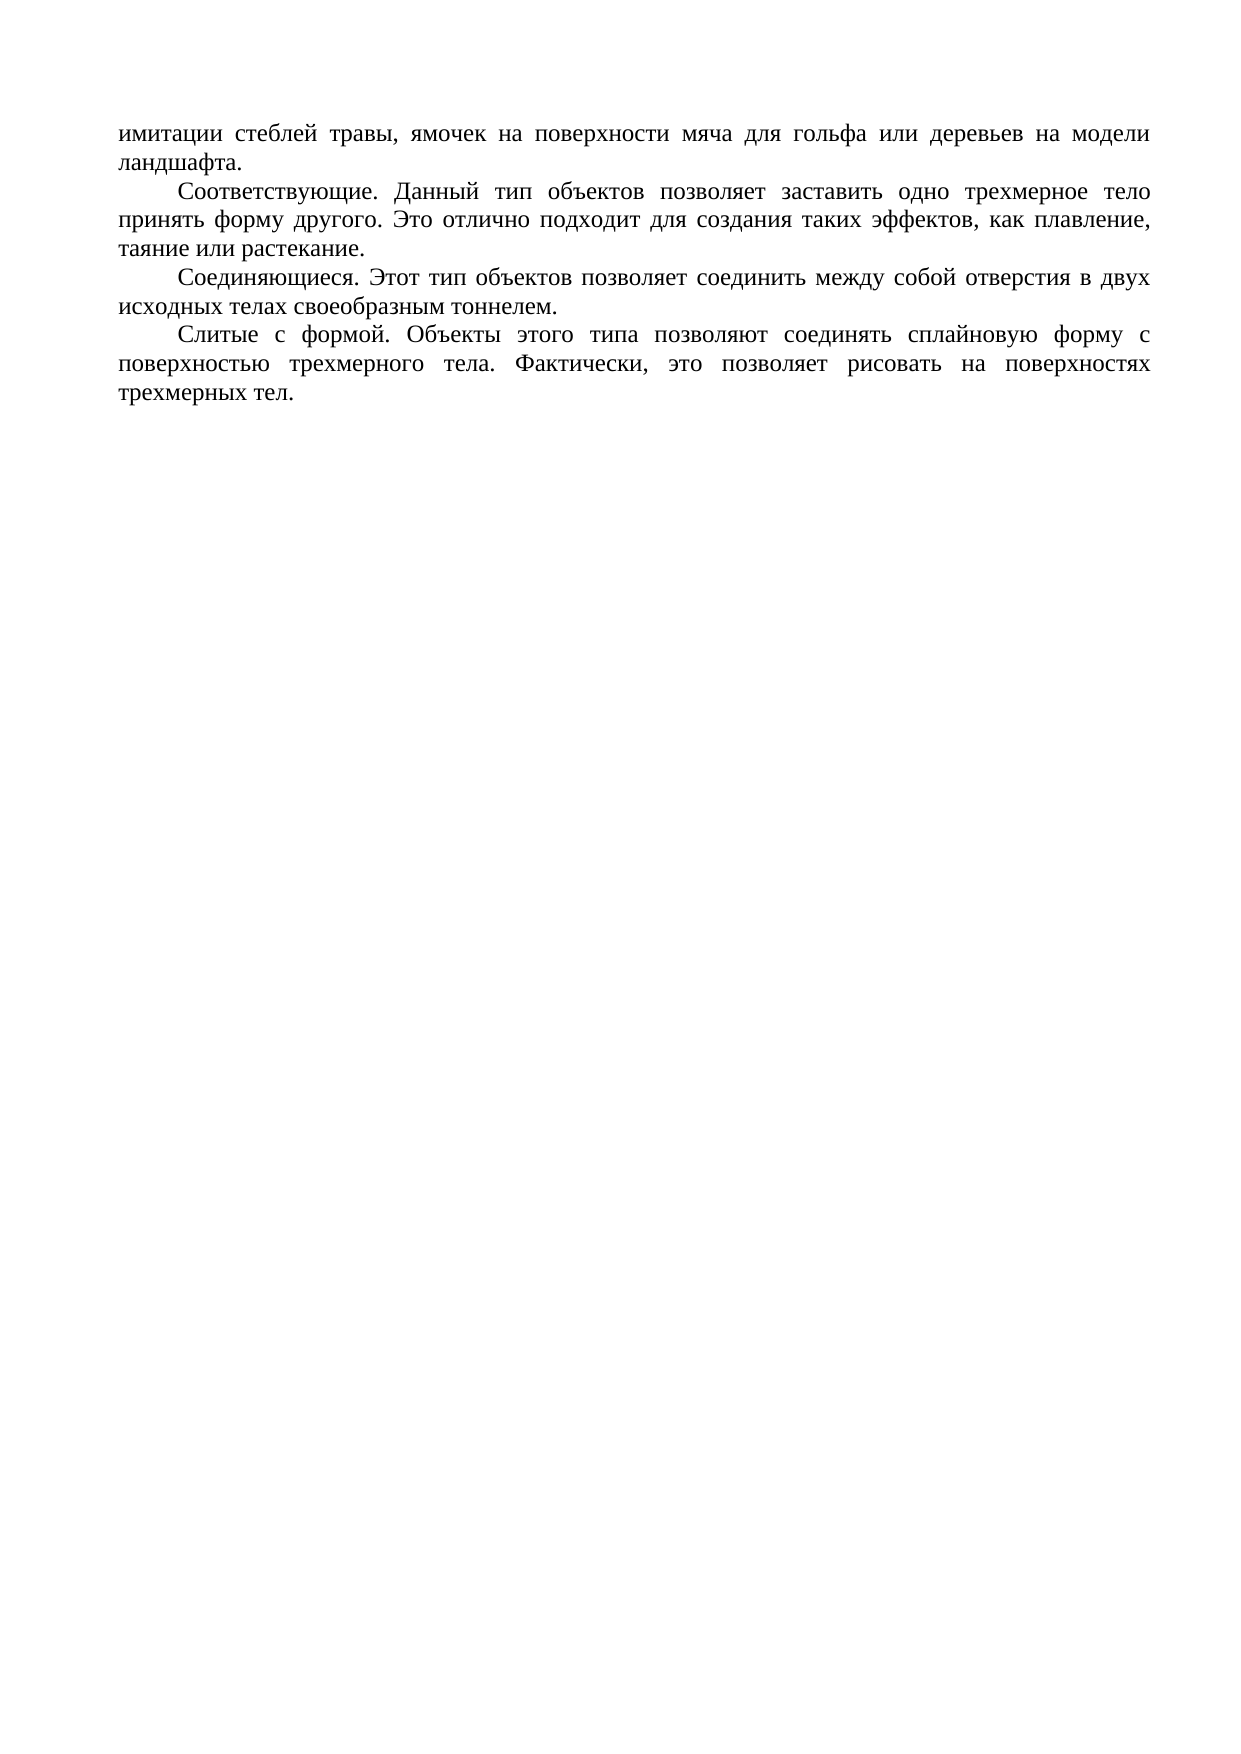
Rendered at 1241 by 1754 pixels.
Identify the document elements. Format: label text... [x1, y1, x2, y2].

text Соединяющиеся. Этот тип объектов позволяет соединить между собой отверстия в двух исходных телах своеобразным тоннелем. [118, 262, 1152, 319]
text Слитые с формой. Объекты этого типа позволяют соединять сплайновую форму с поверхностью трехмерного тела. Фактически, это позволяет рисовать на поверхностях трехмерных тел. [118, 319, 1152, 406]
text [118, 118, 1152, 176]
text Соответствующие. Данный тип объектов позволяет заставить одно трехмерное тело принять форму другого. Это отлично подходит для создания таких эффектов, как плавление, таяние или растекание. [118, 176, 1152, 262]
